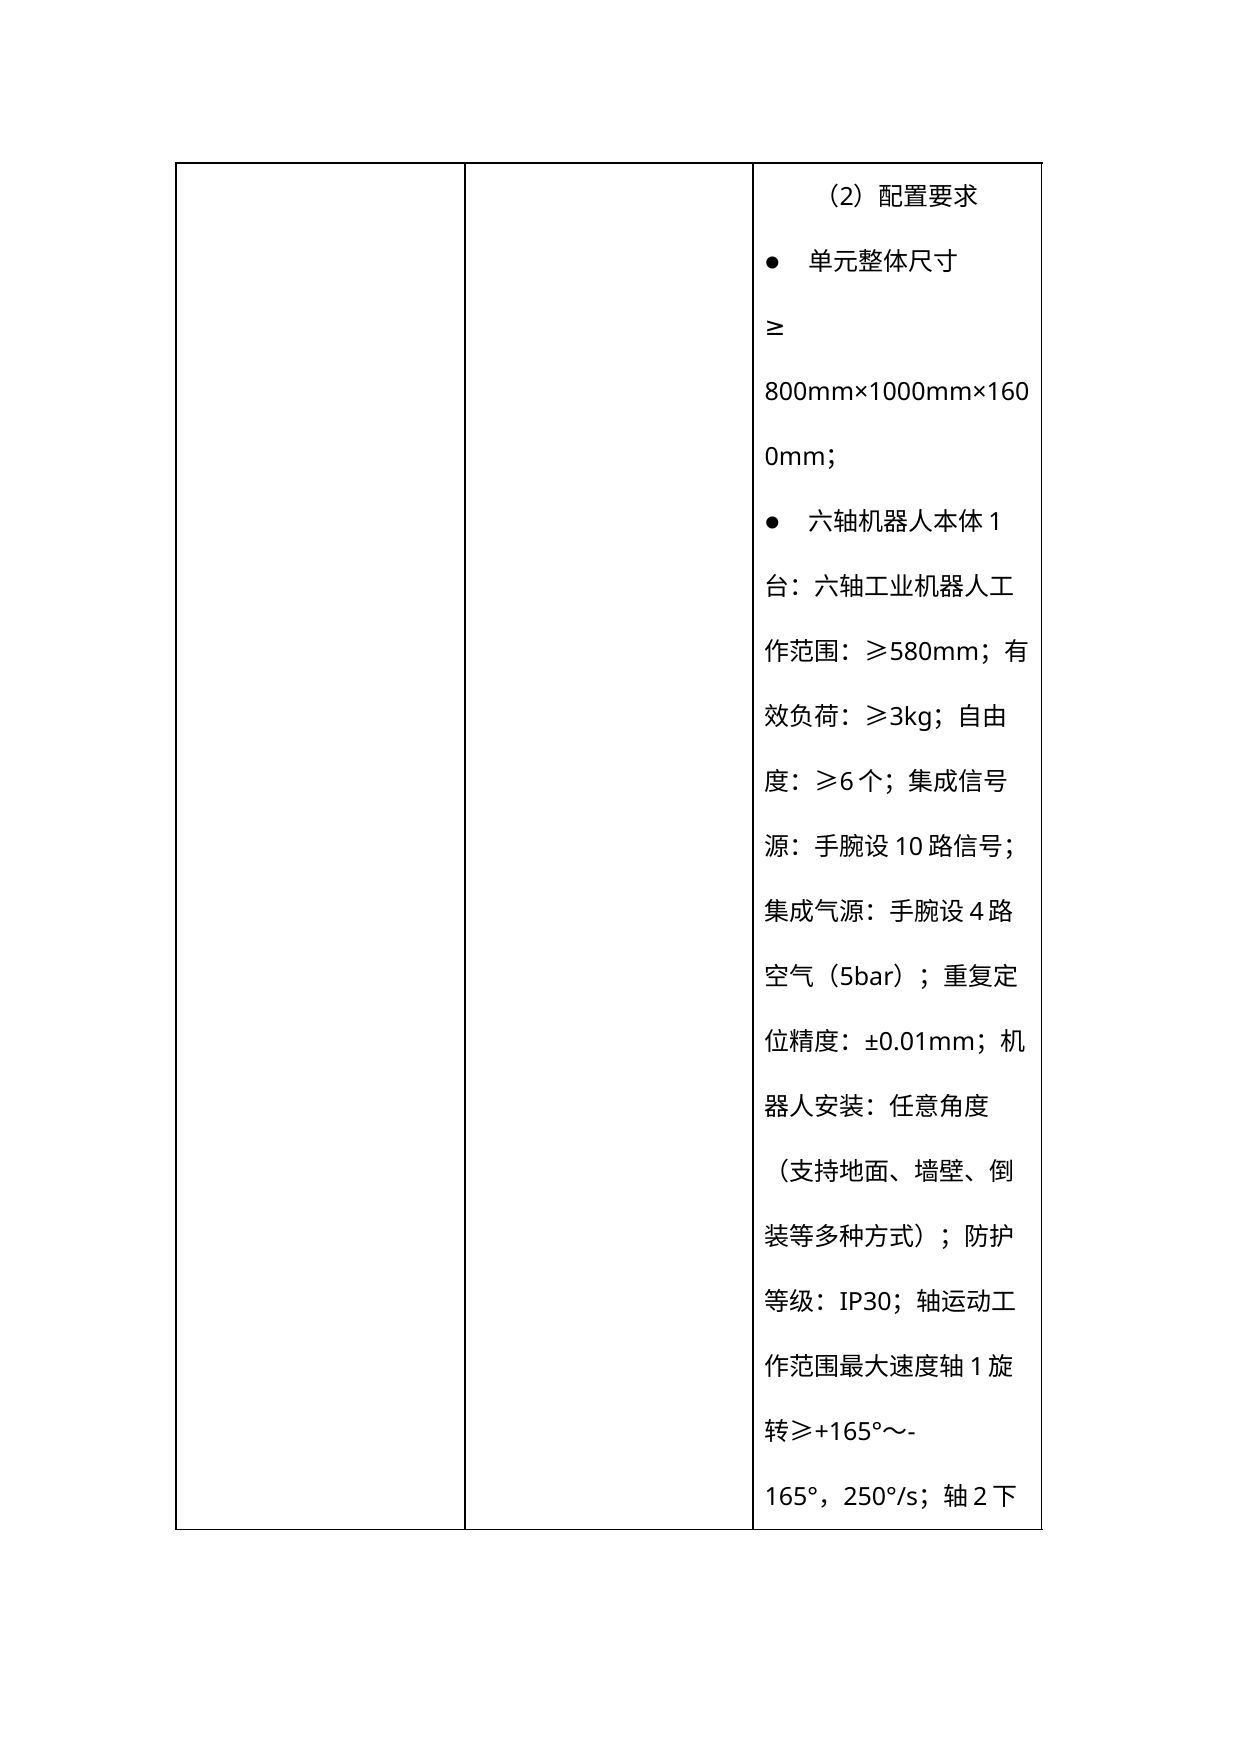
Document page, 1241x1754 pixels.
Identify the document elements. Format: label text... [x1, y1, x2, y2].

table_cell [177, 164, 464, 1528]
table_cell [754, 164, 1041, 1528]
table_cell 1 [466, 164, 752, 1528]
